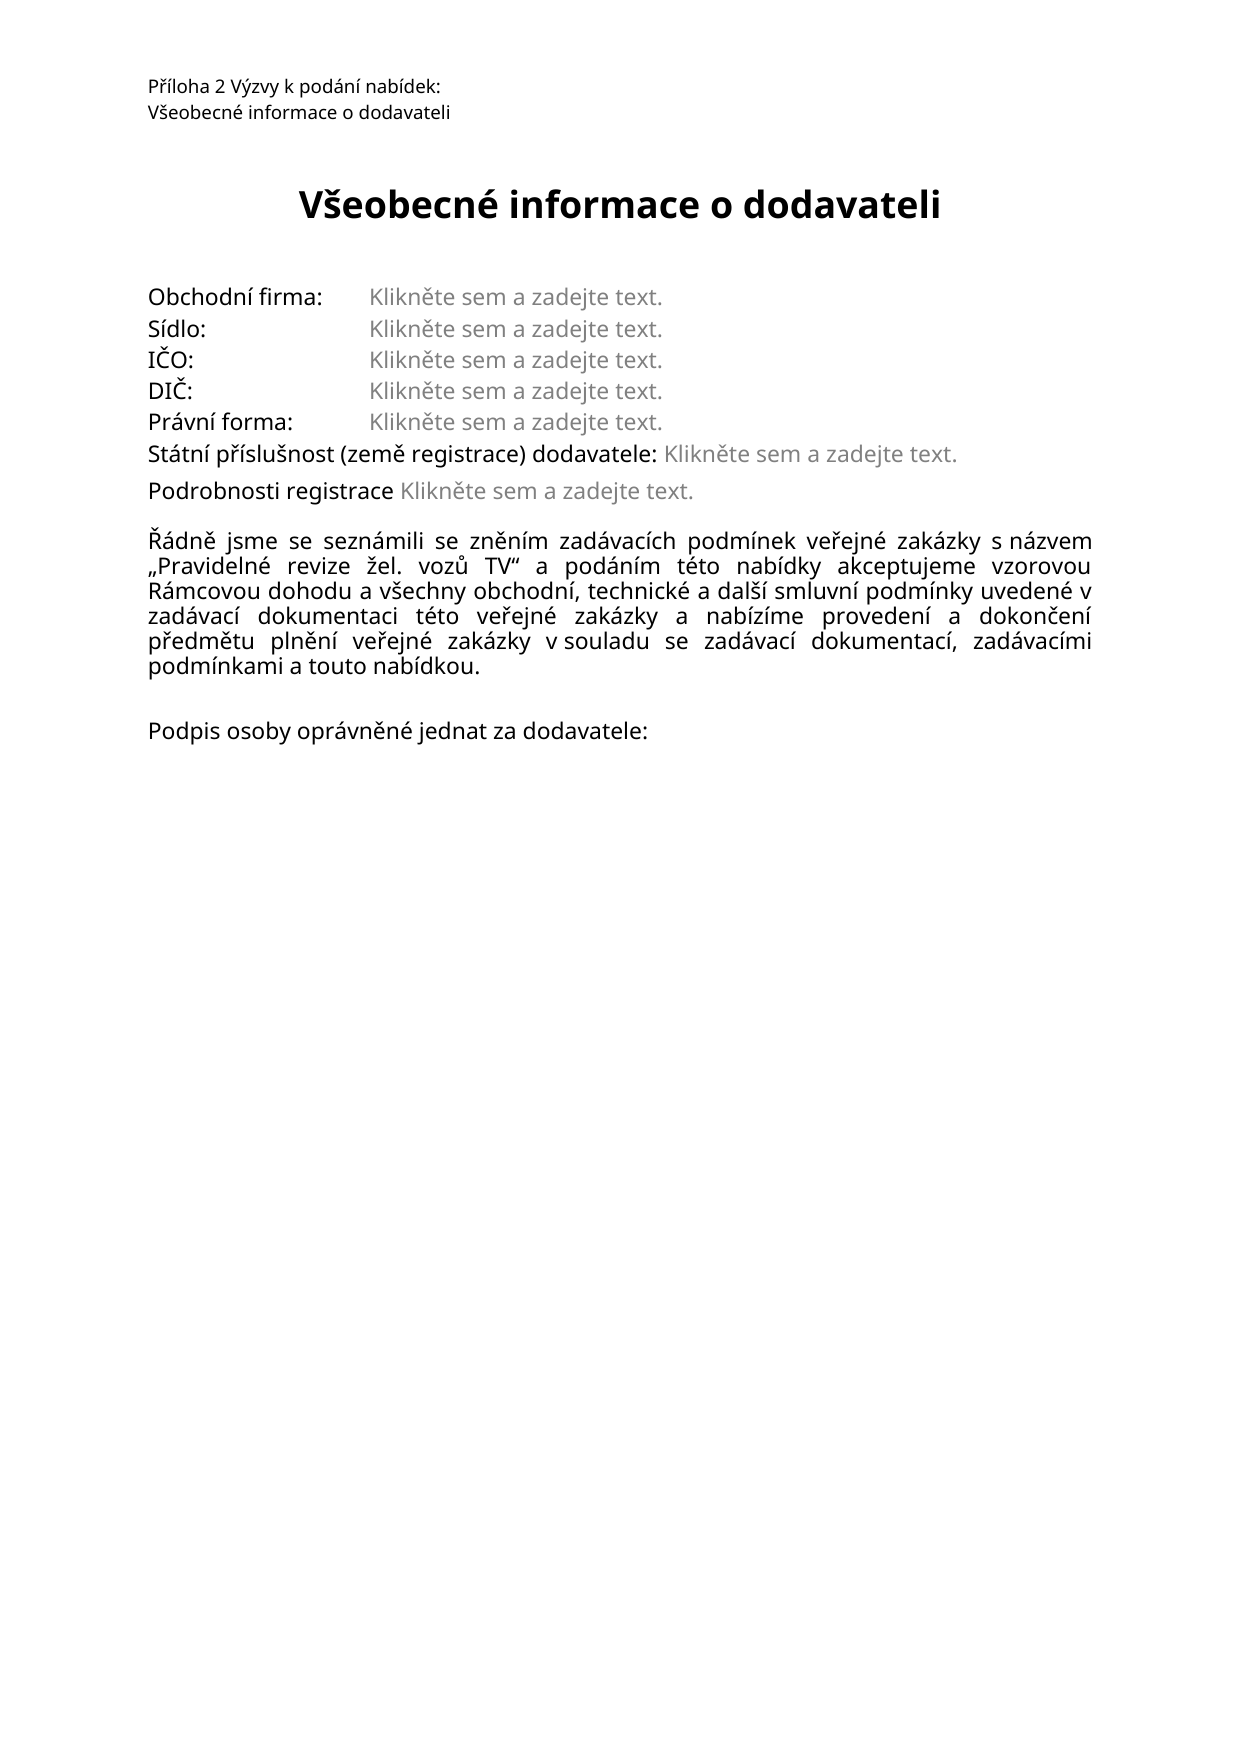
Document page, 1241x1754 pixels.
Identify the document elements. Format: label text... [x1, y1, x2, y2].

text Sídlo: [148, 317, 1093, 342]
text Právní forma: [148, 411, 1093, 436]
text DIČ: [148, 379, 1093, 404]
text Podrobnosti registrace [148, 479, 1093, 504]
text Státní příslušnost (země registrace) dodavatele: [148, 442, 1093, 467]
text Řádně jsme se seznámili se zněním zadávacích podmínek veřejné zakázky s názvem „Pravidelné revize žel. vozů TV“ a podáním této nabídky akceptujeme vzorovou Rámcovou dohodu a všechny obchodní, technické a další smluvní podmínky uvedené v zadávací dokumentaci této veřejné zakázky a nabízíme provedení a dokončení předmětu plnění veřejné zakázky v souladu se zadávací dokumentací, zadávacími podmínkami a touto nabídkou. [148, 529, 1093, 679]
title Všeobecné informace o dodavateli [148, 178, 1093, 229]
text Podpis osoby oprávněné jednat za dodavatele: [148, 714, 1093, 746]
text Obchodní firma: [148, 286, 1093, 311]
text IČO: [148, 348, 1093, 373]
